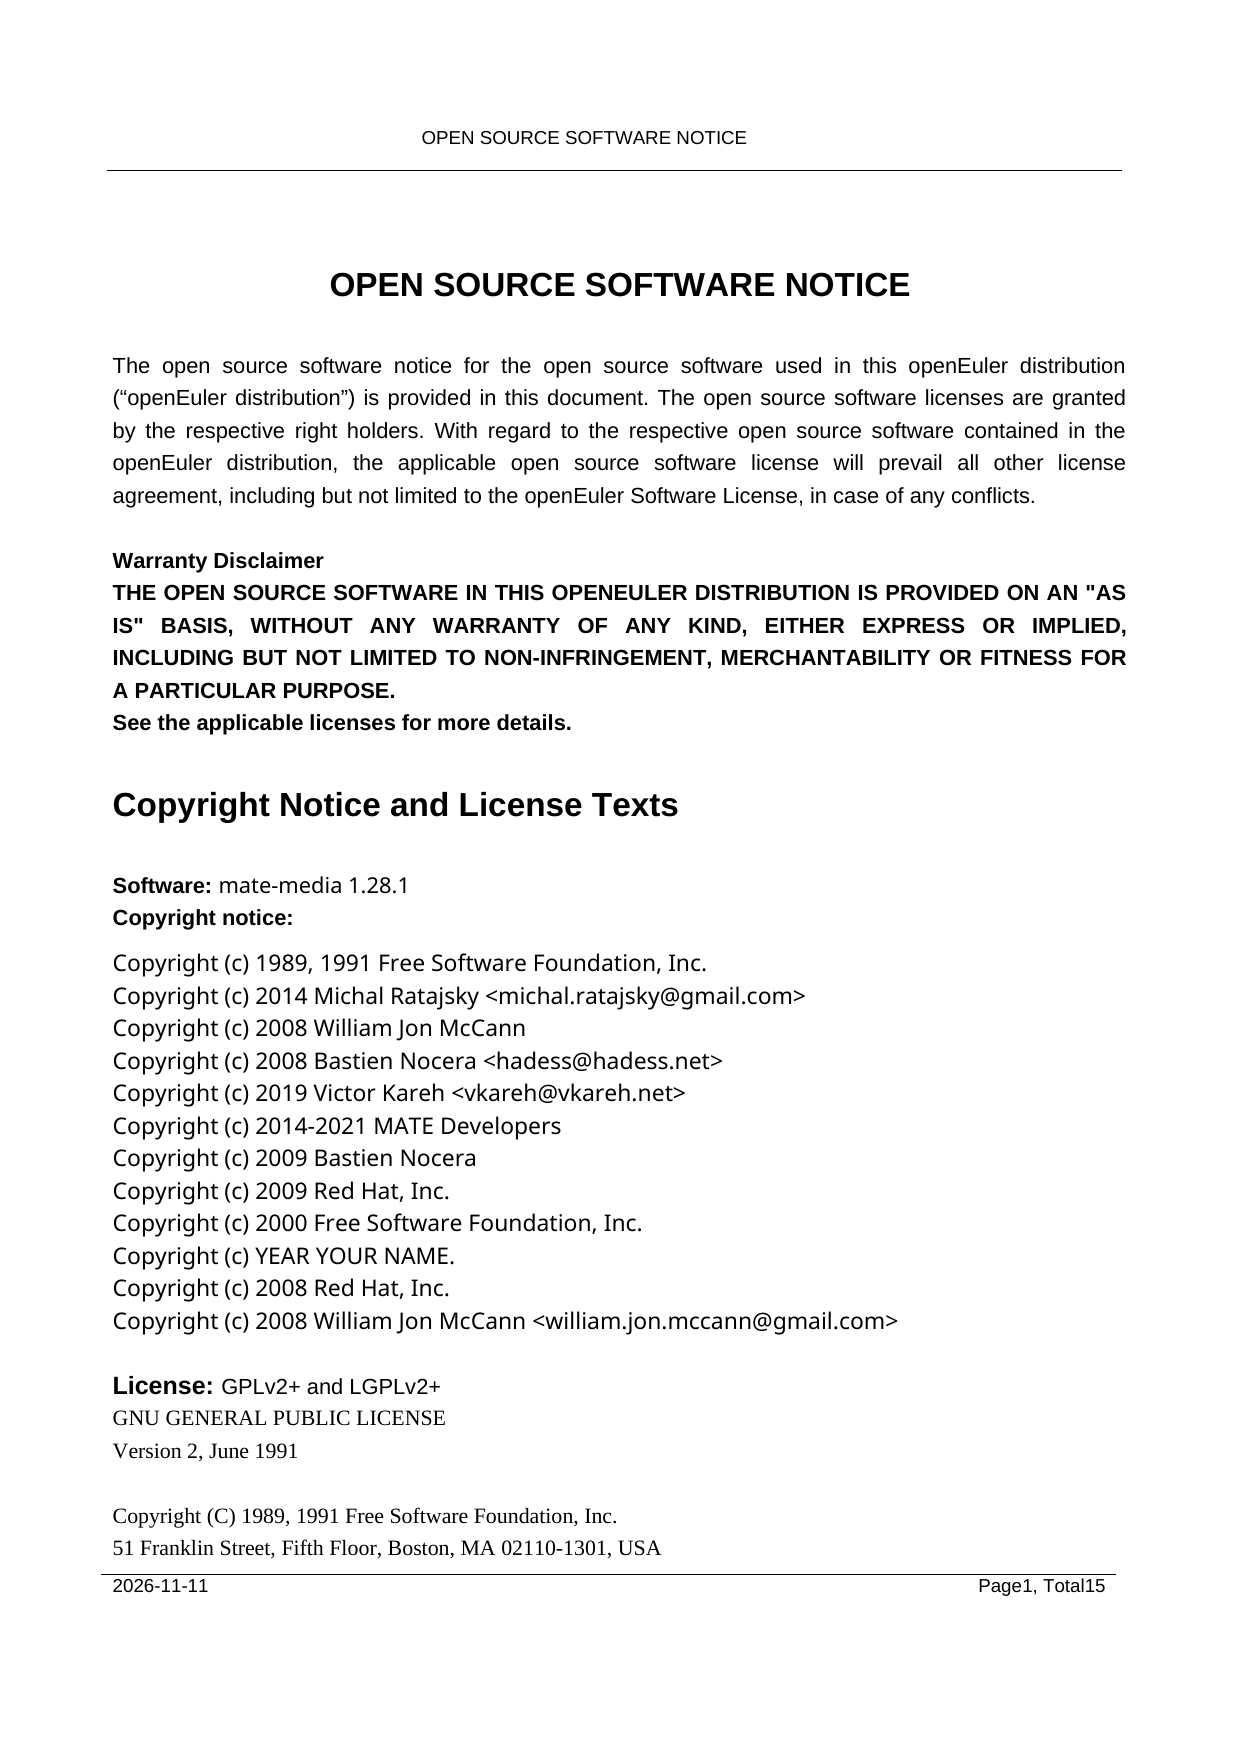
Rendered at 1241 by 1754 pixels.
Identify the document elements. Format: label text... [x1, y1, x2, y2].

text OPEN SOURCE SOFTWARE NOTICE [112, 251, 1128, 316]
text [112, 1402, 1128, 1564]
text THE OPEN SOURCE SOFTWARE IN THIS OPENEULER DISTRIBUTION IS PROVIDED ON AN "AS IS" BASIS, WITHOUT ANY WARRANTY OF ANY KIND, EITHER EXPRESS OR IMPLIED, INCLUDING BUT NOT LIMITED TO NON-INFRINGEMENT, MERCHANTABILITY OR FITNESS FOR A PARTICULAR PURPOSE. See the applicable licenses for more details. [112, 576, 1128, 739]
title Software: mate-media 1.28.1 [112, 869, 1128, 901]
text Warranty Disclaimer [112, 544, 1128, 576]
text The open source software notice for the open source software used in this openEuler distribution (“openEuler distribution”) is provided in this document. The open source software licenses are granted by the respective right holders. With regard to the respective open source software contained in the openEuler distribution, the applicable open source software license will prevail all other license agreement, including but not limited to the openEuler Software License, in case of any conflicts. [112, 349, 1128, 511]
text License: GPLv2+ and LGPLv2+ [112, 1369, 1128, 1402]
text Copyright notice: [112, 901, 1128, 934]
text Copyright Notice and License Texts [112, 771, 1128, 836]
text Copyright (c) 1989, 1991 Free Software Foundation, Inc. Copyright (c) 2014 Michal Ratajsky <michal.ratajsky@gmail.com> Copyright (c) 2008 William Jon McCann Copyright (c) 2008 Bastien Nocera <hadess@hadess.net> Copyright (c) 2019 Victor Kareh <vkareh@vkareh.net> Copyright (c) 2014-2021 MATE Developers Copyright (c) 2009 Bastien Nocera Copyright (c) 2009 Red Hat, Inc. Copyright (c) 2000 Free Software Foundation, Inc. Copyright (c) YEAR YOUR NAME. Copyright (c) 2008 Red Hat, Inc. Copyright (c) 2008 William Jon McCann <william.jon.mccann@gmail.com> [112, 947, 1128, 1369]
